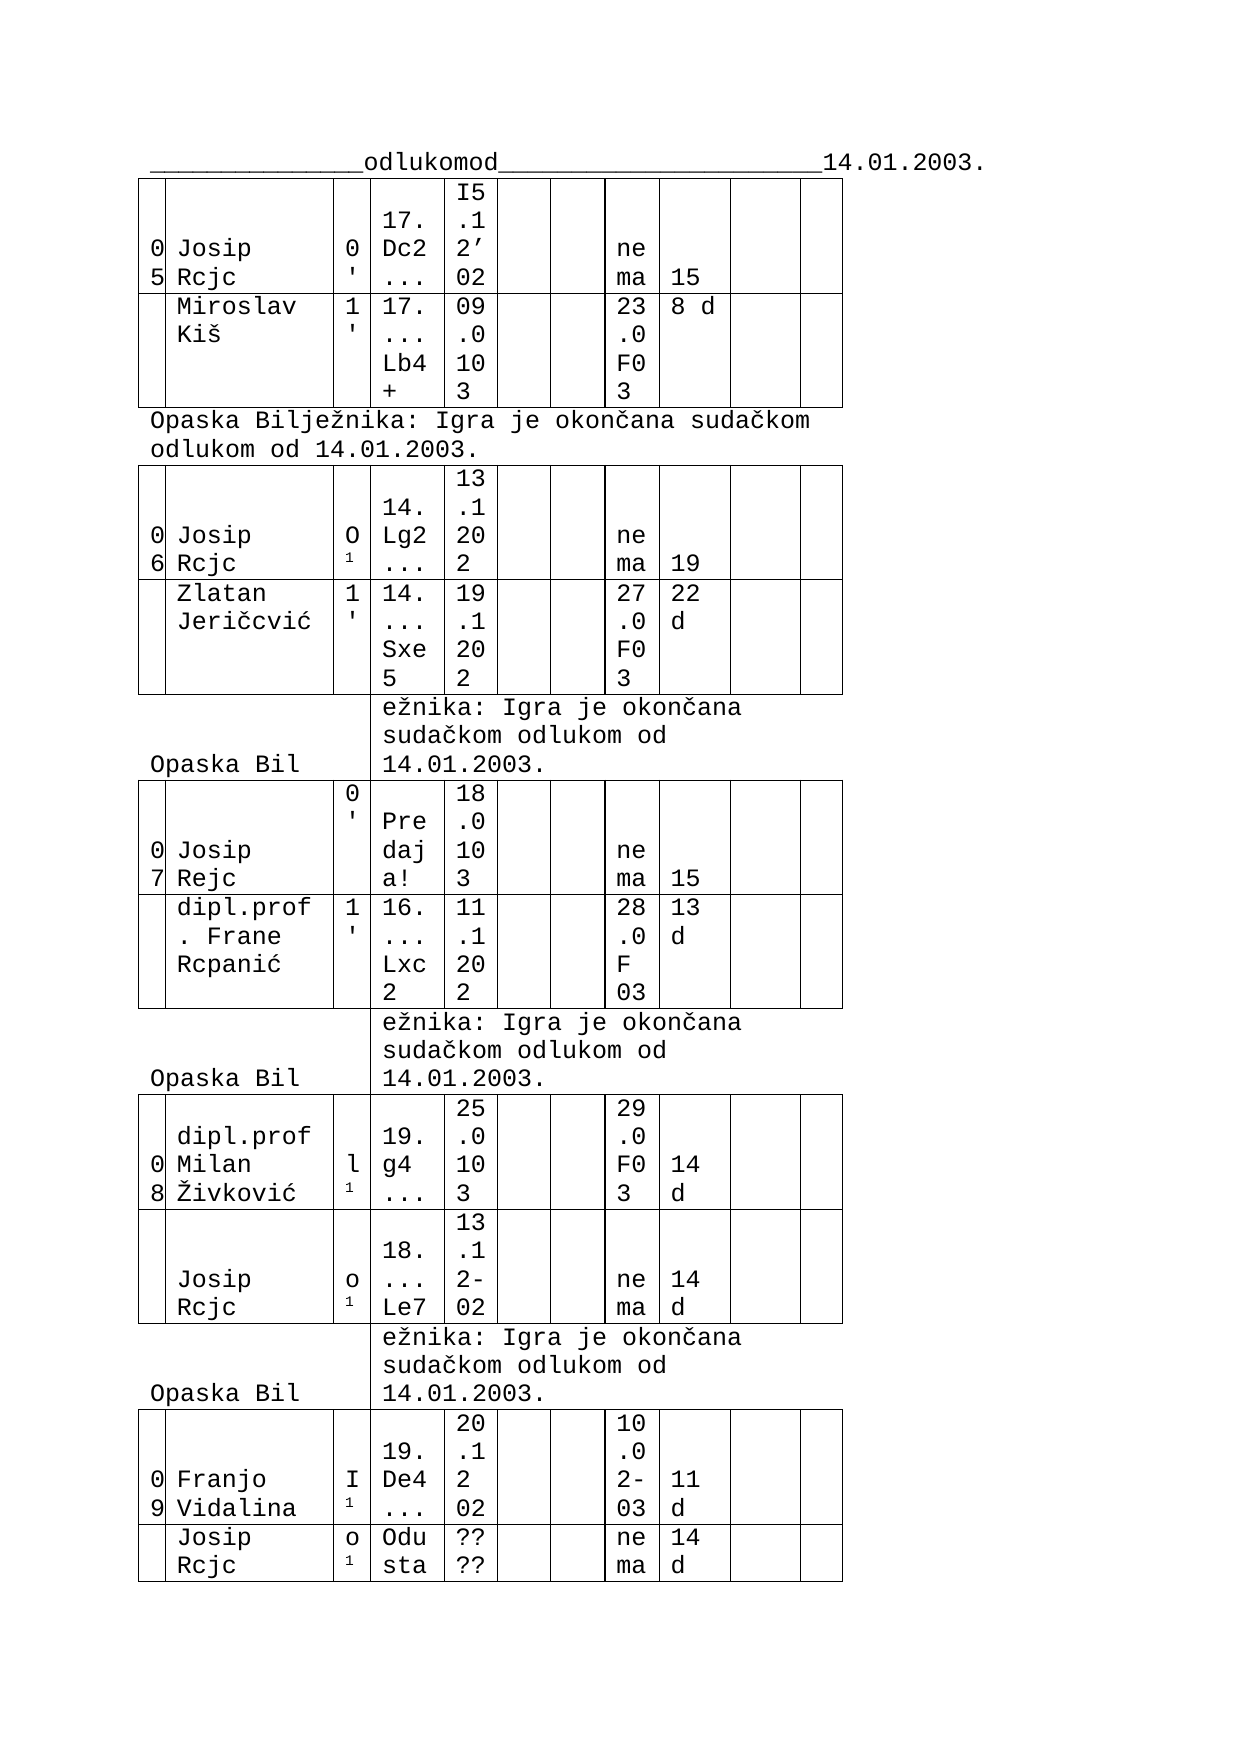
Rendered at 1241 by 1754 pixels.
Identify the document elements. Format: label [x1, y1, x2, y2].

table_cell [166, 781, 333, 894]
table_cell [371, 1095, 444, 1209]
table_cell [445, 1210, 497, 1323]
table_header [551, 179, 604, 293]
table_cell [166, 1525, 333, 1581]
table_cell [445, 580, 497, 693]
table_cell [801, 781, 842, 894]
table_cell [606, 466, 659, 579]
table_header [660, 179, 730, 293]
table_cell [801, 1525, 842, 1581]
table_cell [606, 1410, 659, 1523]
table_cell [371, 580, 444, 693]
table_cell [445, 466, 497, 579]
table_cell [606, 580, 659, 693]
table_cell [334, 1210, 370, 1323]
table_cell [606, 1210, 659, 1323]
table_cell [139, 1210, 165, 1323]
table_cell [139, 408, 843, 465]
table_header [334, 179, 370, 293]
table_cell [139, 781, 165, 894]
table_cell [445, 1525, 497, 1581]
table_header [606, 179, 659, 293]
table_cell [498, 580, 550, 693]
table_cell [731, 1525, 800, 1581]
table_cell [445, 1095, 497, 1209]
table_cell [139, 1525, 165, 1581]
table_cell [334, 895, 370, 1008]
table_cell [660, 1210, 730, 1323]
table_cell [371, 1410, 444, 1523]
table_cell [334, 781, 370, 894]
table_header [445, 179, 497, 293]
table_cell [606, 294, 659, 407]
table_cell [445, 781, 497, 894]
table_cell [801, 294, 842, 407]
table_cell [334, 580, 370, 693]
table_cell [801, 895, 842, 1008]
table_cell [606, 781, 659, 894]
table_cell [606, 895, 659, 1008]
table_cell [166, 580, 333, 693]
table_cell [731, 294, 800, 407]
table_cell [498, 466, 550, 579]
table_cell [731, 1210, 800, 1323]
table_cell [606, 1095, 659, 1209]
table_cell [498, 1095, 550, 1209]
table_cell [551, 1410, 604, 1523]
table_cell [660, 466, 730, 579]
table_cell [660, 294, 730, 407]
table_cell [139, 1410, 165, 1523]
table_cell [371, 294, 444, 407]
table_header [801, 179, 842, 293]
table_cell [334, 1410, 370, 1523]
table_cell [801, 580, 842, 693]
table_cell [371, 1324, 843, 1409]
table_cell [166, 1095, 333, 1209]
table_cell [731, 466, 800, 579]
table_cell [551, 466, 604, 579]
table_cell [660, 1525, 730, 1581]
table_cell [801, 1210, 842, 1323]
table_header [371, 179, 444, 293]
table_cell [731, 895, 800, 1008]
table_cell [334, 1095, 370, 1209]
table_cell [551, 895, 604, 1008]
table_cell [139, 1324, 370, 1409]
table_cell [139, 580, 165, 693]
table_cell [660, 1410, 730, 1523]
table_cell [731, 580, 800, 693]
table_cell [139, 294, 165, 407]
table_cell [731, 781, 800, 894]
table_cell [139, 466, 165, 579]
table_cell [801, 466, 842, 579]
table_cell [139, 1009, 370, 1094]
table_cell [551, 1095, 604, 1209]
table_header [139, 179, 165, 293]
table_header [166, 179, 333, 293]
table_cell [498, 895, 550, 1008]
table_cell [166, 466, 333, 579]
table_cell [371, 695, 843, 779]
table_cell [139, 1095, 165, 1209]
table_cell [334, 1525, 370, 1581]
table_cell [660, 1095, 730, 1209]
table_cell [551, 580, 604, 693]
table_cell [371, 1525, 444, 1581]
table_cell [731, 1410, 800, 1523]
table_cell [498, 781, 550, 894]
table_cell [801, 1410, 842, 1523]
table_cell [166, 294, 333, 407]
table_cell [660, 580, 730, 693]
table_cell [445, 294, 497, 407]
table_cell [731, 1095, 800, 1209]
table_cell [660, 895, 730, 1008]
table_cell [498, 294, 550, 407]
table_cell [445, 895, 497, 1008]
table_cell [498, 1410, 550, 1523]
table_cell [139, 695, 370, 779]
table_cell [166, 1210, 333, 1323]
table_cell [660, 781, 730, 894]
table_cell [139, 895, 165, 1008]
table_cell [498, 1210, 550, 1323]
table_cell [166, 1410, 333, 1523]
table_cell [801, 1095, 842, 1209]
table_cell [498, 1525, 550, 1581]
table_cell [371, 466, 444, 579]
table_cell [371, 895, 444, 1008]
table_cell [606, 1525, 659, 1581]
text [150, 150, 1090, 178]
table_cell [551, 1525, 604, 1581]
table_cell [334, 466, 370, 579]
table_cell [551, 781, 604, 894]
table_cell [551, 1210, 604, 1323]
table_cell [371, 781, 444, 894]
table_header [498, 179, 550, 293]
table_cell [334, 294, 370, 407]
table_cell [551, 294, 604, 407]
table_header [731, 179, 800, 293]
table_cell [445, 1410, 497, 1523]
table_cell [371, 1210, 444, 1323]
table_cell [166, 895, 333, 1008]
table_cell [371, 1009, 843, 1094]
